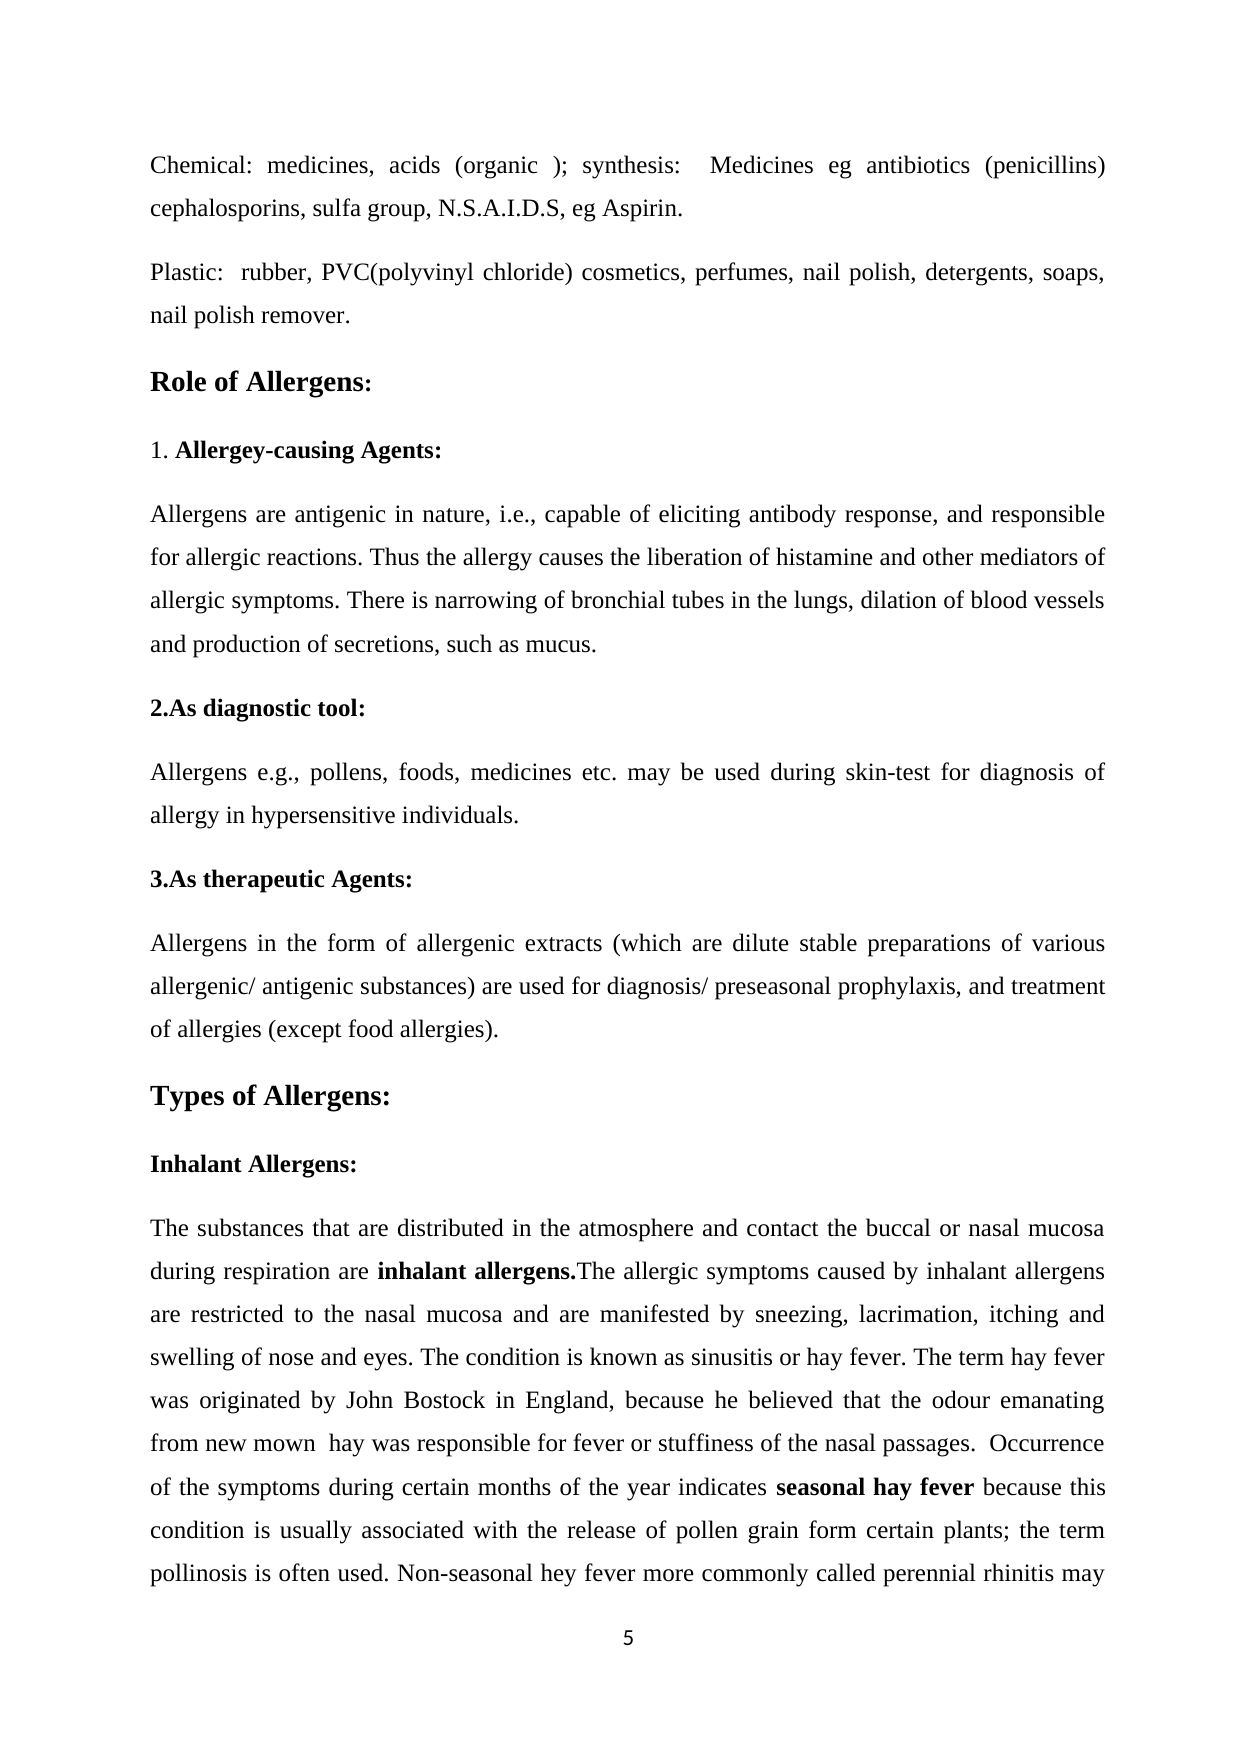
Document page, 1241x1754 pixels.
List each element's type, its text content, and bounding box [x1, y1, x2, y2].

text Chemical: medicines, acids (organic ); synthesis: Medicines eg antibiotics (penicillins) cephalosporins, sulfa group, N.S.A.I.D.S, eg Aspirin. [150, 150, 1106, 222]
text Allergens e.g., pollens, foods, medicines etc. may be used during skin-test for diagnosis of allergy in hypersensitive individuals. [150, 757, 1106, 828]
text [150, 1213, 1106, 1587]
text Role of Allergens: [150, 364, 1106, 398]
text 1. Allergey-causing Agents: [150, 435, 1106, 464]
text Allergens in the form of allergenic extracts (which are dilute stable preparations of various allergenic/ antigenic substances) are used for diagnosis/ preseasonal prophylaxis, and treatment of allergies (except food allergies). [150, 928, 1106, 1043]
text 3.As therapeutic Agents: [150, 864, 1106, 892]
text Types of Allergens: [150, 1078, 1106, 1111]
text Inhalant Allergens: [150, 1149, 1106, 1178]
text 2.As diagnostic tool: [150, 693, 1106, 721]
text Allergens are antigenic in nature, i.e., capable of eliciting antibody response, and responsible for allergic reactions. Thus the allergy causes the liberation of histamine and other mediators of allergic symptoms. There is narrowing of bronchial tubes in the lungs, dilation of blood vessels and production of secretions, such as mucus. [150, 499, 1106, 657]
text Plastic: rubber, PVC(polyvinyl chloride) cosmetics, perfumes, nail polish, detergents, soaps, nail polish remover. [150, 257, 1106, 329]
